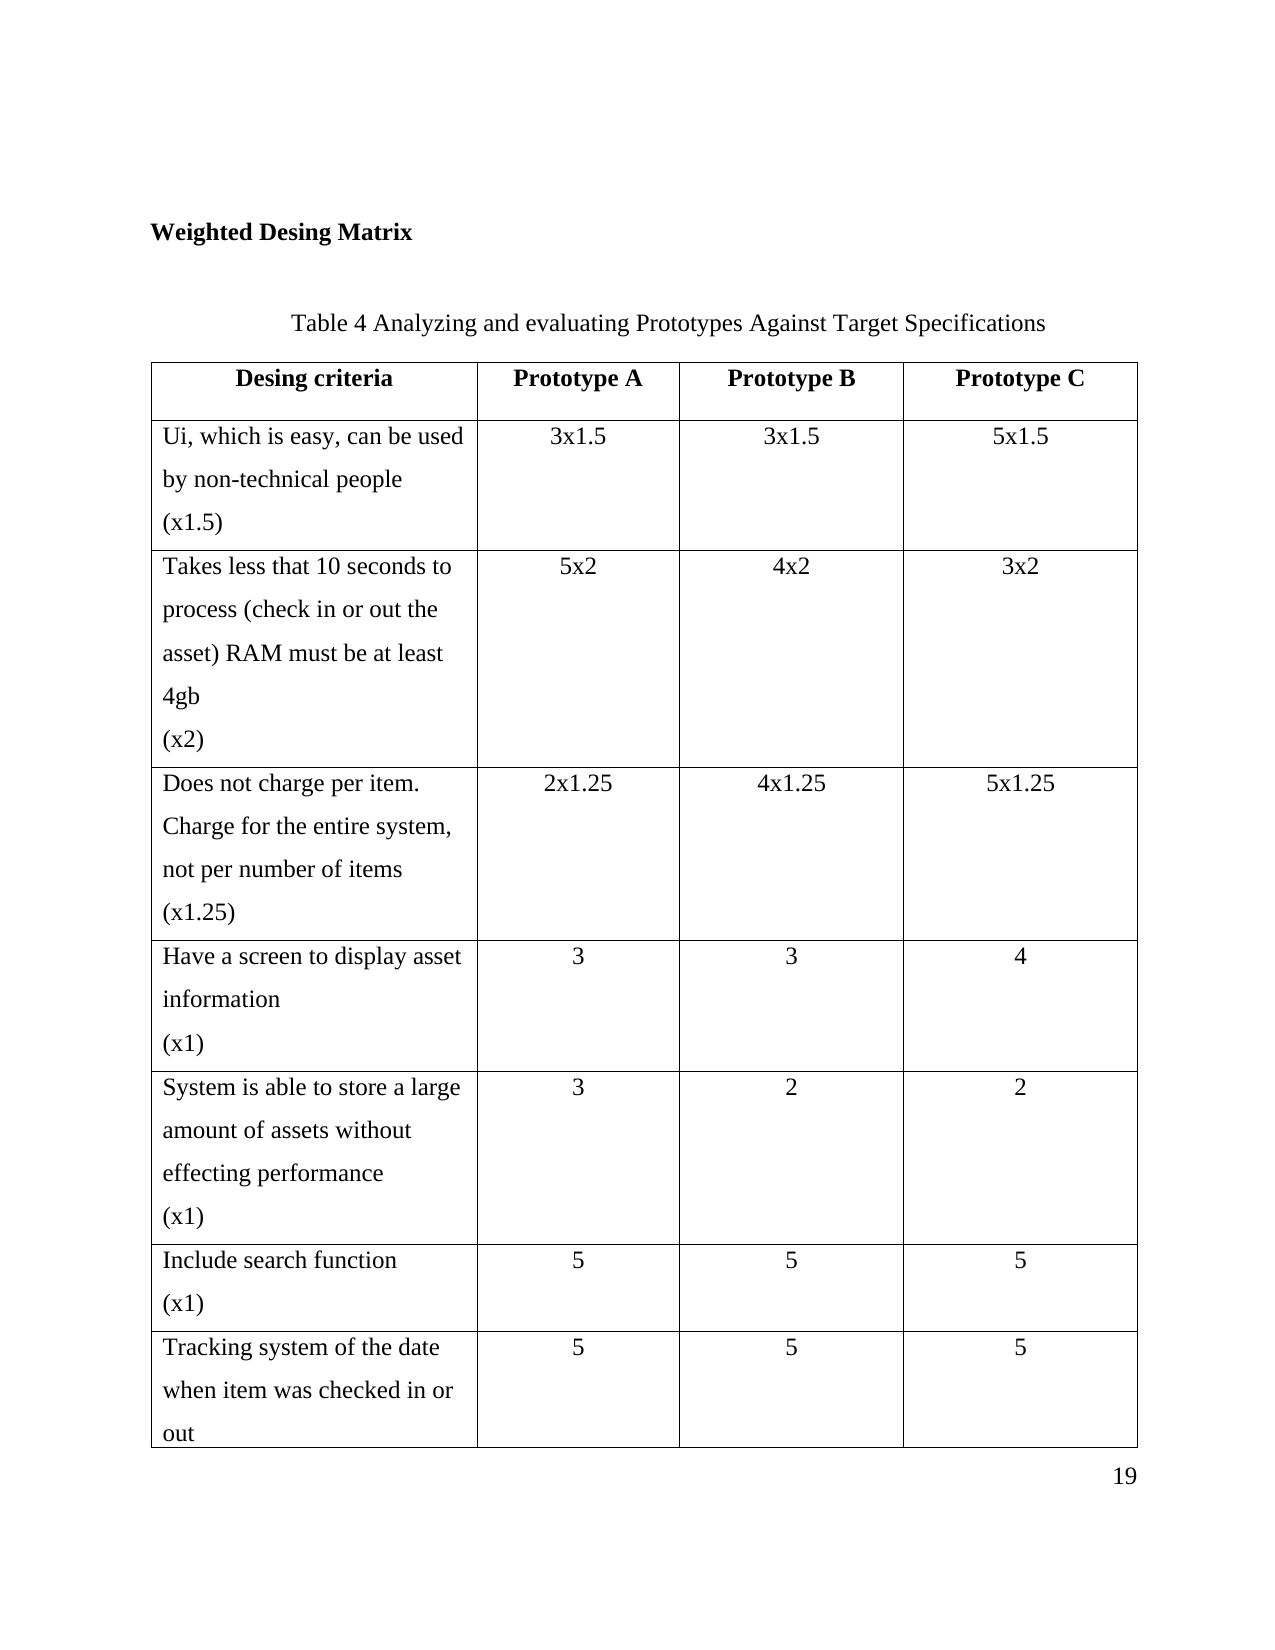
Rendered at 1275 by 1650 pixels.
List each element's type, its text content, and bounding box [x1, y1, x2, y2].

table_cell Takes less that 10 seconds to process (check in or out the asset) RAM must be at least 4gb (x2) [152, 551, 477, 767]
table_cell 3 [478, 1072, 679, 1244]
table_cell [152, 1332, 477, 1447]
table_cell 5 [904, 1332, 1137, 1447]
table_cell Include search function (x1) [152, 1245, 477, 1331]
table_cell 5 [680, 1332, 903, 1447]
table_cell 2x1.25 [478, 768, 679, 940]
table_cell 3x1.5 [680, 421, 903, 550]
table_cell 3x1.5 [478, 421, 679, 550]
table_cell 2 [680, 1072, 903, 1244]
text Weighted Desing Matrix [150, 217, 1137, 246]
table_cell 5 [478, 1332, 679, 1447]
table_cell 3x2 [904, 551, 1137, 767]
table_cell 5x1.5 [904, 421, 1137, 550]
table_header Prototype B [680, 363, 903, 420]
table_cell Have a screen to display asset information (x1) [152, 941, 477, 1071]
table_cell 5 [904, 1245, 1137, 1331]
list Table 4 Analyzing and evaluating Prototypes Against Target Specifications [200, 308, 1137, 336]
table_header Prototype A [478, 363, 679, 420]
table_cell 4x2 [680, 551, 903, 767]
table_cell 4 [904, 941, 1137, 1071]
table_header Desing criteria [152, 363, 477, 420]
table_cell 3 [478, 941, 679, 1071]
table_cell Does not charge per item. Charge for the entire system, not per number of items (x1.25) [152, 768, 477, 940]
table_cell 5x2 [478, 551, 679, 767]
table_cell 3 [680, 941, 903, 1071]
table_cell 2 [904, 1072, 1137, 1244]
table_header Prototype C [904, 363, 1137, 420]
table_cell 4x1.25 [680, 768, 903, 940]
table_cell 5x1.25 [904, 768, 1137, 940]
table_cell 5 [478, 1245, 679, 1331]
table_cell System is able to store a large amount of assets without effecting performance (x1) [152, 1072, 477, 1244]
table_cell 5 [680, 1245, 903, 1331]
table_cell Ui, which is easy, can be used by non-technical people (x1.5) [152, 421, 477, 550]
